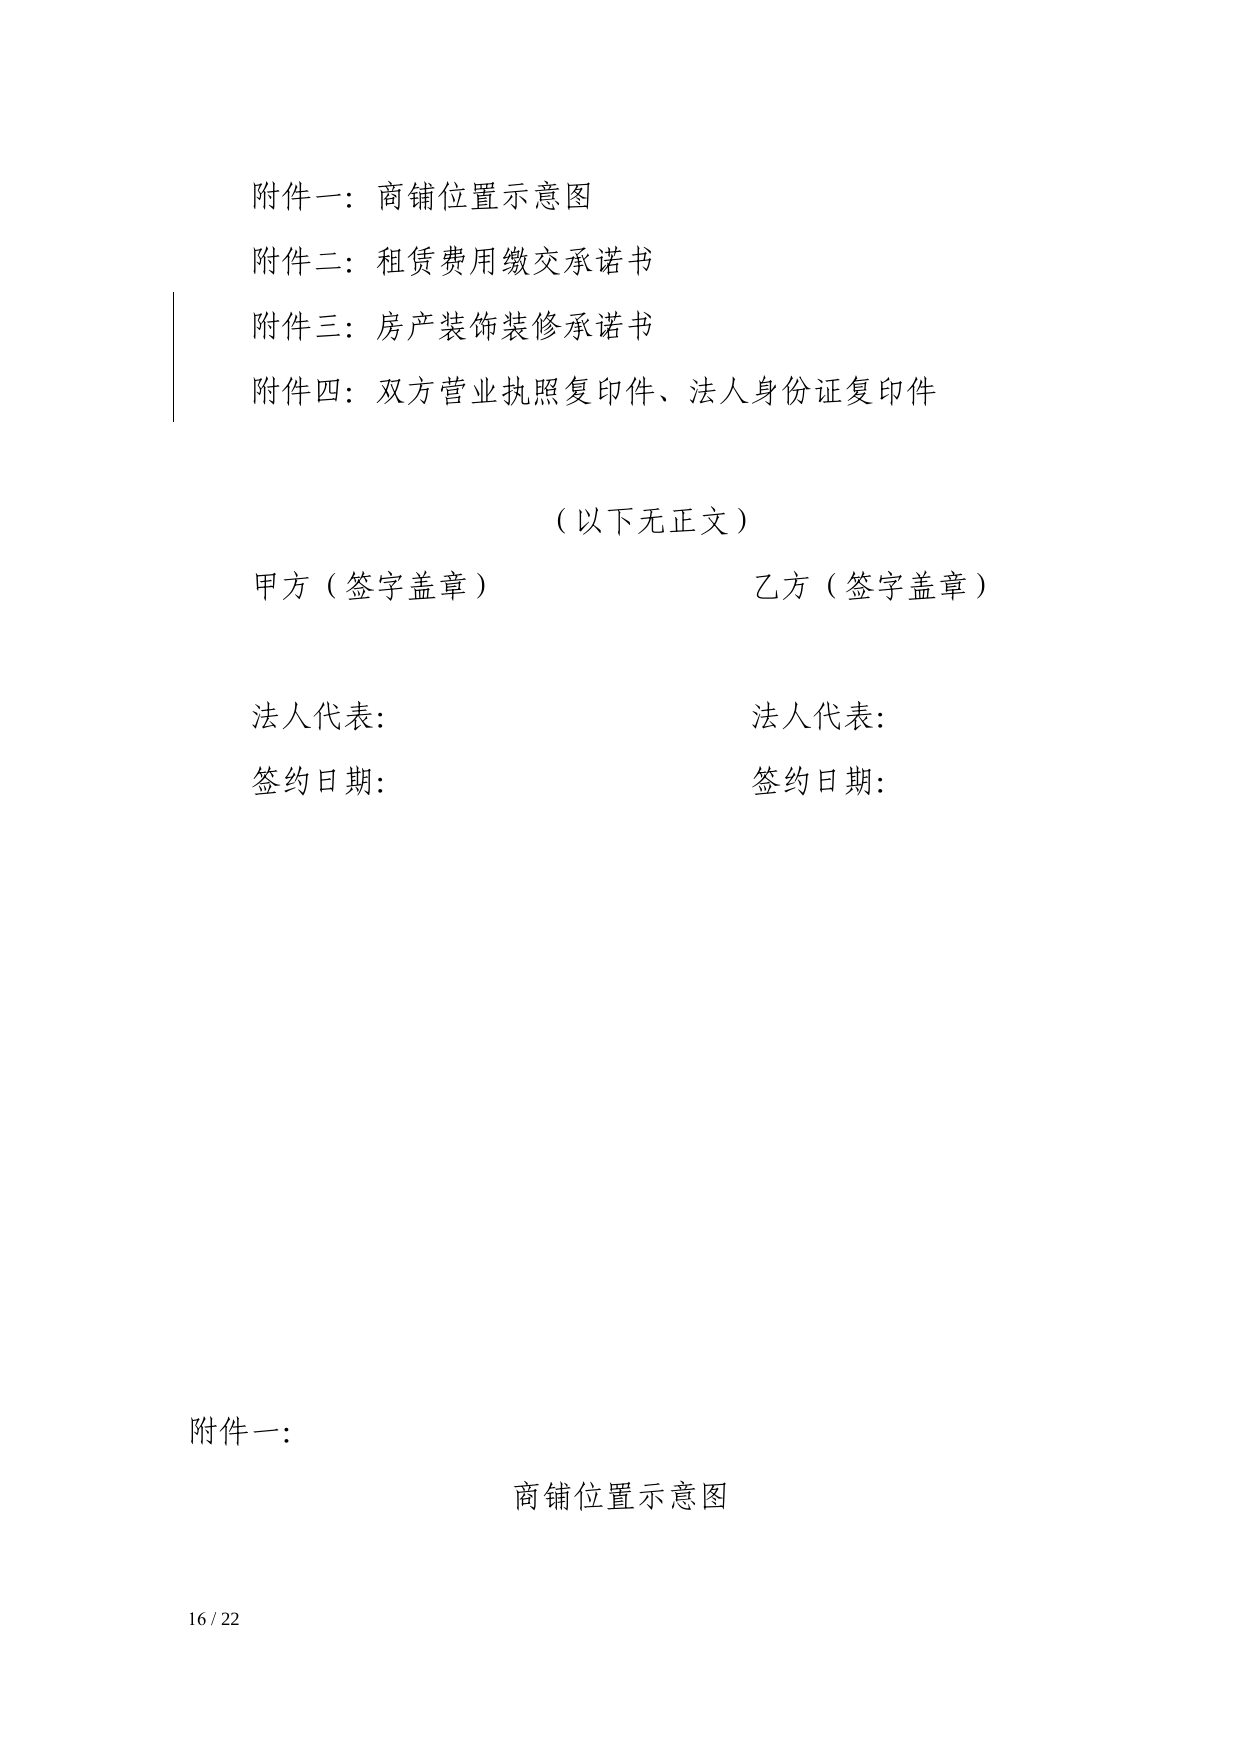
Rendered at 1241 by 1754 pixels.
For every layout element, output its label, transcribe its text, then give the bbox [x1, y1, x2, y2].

text 商铺位置示意图 [187, 1462, 1053, 1527]
text 附件三：房产装饰装修承诺书 [187, 292, 1053, 357]
text 甲方（签字盖章） 乙方（签字盖章） [187, 552, 1053, 617]
text 附件二：租赁费用缴交承诺书 [187, 227, 1053, 292]
text （以下无正文） [187, 487, 1053, 552]
text 法人代表： 法人代表： [187, 682, 1053, 747]
text 签约日期： 签约日期： [187, 747, 1053, 812]
text 附件一： [187, 1397, 1053, 1462]
text 附件四：双方营业执照复印件、法人身份证复印件 [187, 357, 1053, 422]
text 附件一：商铺位置示意图 [187, 162, 1053, 227]
